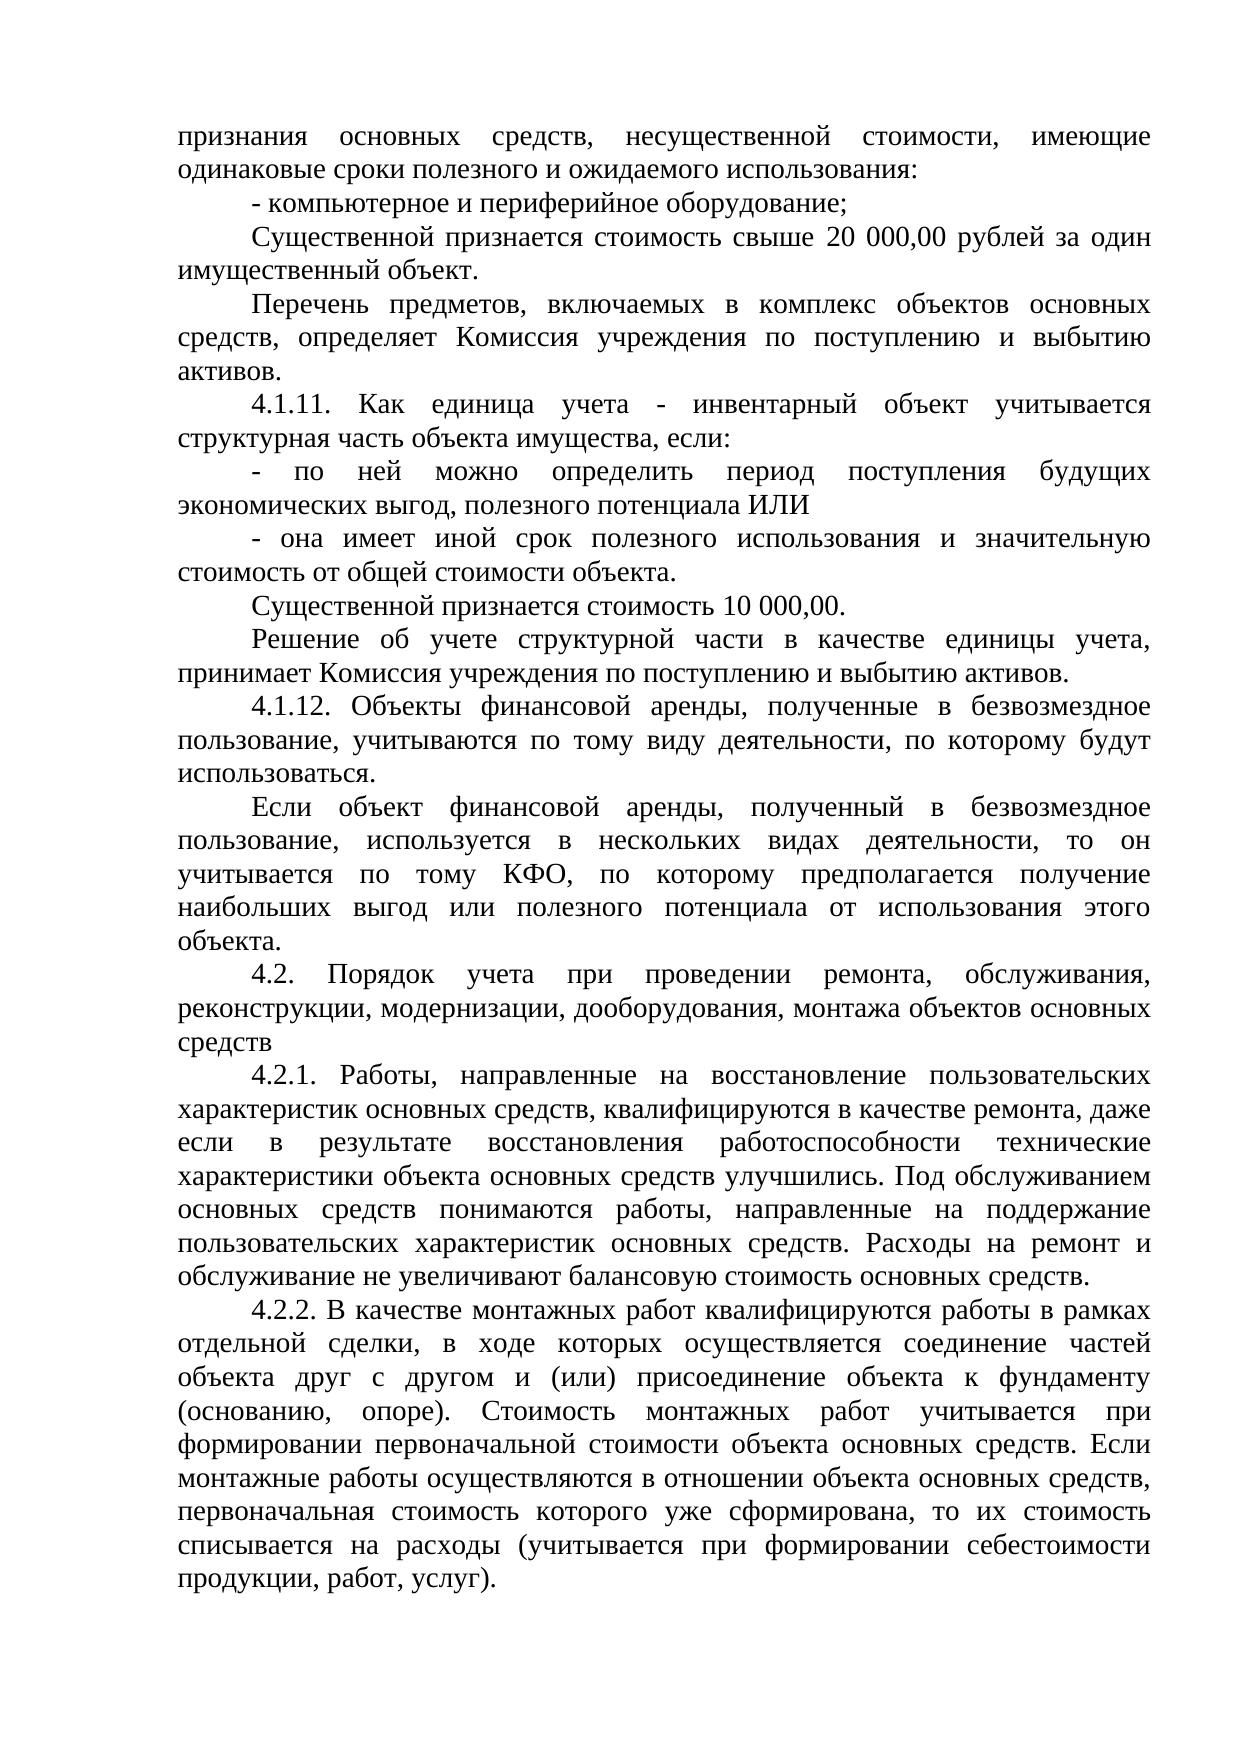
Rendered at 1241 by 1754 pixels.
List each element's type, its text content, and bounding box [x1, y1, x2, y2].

text 4.1.11. Как единица учета - инвентарный объект учитывается структурная часть объекта имущества, если: [177, 386, 1152, 453]
text 4.2.1. Работы, направленные на восстановление пользовательских характеристик основных средств, квалифицируются в качестве ремонта, даже если в результате восстановления работоспособности технические характеристики объекта основных средств улучшились. Под обслуживанием основных средств понимаются работы, направленные на поддержание пользовательских характеристик основных средств. Расходы на ремонт и обслуживание не увеличивают балансовую стоимость основных средств. [177, 1057, 1152, 1292]
text 4.1.12. Объекты финансовой аренды, полученные в безвозмездное пользование, учитываются по тому виду деятельности, по которому будут использоваться. [177, 688, 1152, 789]
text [177, 118, 1152, 185]
text - компьютерное и периферийное оборудование; [177, 185, 1152, 219]
text 4.2. Порядок учета при проведении ремонта, обслуживания, реконструкции, модернизации, дооборудования, монтажа объектов основных средств [177, 957, 1152, 1057]
text Перечень предметов, включаемых в комплекс объектов основных средств, определяет Комиссия учреждения по поступлению и выбытию активов. [177, 286, 1152, 386]
text 4.2.2. В качестве монтажных работ квалифицируются работы в рамках отдельной сделки, в ходе которых осуществляется соединение частей объекта друг с другом и (или) присоединение объекта к фундаменту (основанию, опоре). Стоимость монтажных работ учитывается при формировании первоначальной стоимости объекта основных средств. Если монтажные работы осуществляются в отношении объекта основных средств, первоначальная стоимость которого уже сформирована, то их стоимость списывается на расходы (учитывается при формировании себестоимости продукции, работ, услуг). [177, 1292, 1152, 1594]
text - она имеет иной срок полезного использования и значительную стоимость от общей стоимости объекта. [177, 521, 1152, 588]
text Существенной признается стоимость 10 000,00. [177, 588, 1152, 621]
text Если объект финансовой аренды, полученный в безвозмездное пользование, используется в нескольких видах деятельности, то он учитывается по тому КФО, по которому предполагается получение наибольших выгод или полезного потенциала от использования этого объекта. [177, 789, 1152, 957]
text Решение об учете структурной части в качестве единицы учета, принимает Комиссия учреждения по поступлению и выбытию активов. [177, 621, 1152, 688]
text - по ней можно определить период поступления будущих экономических выгод, полезного потенциала ИЛИ [177, 453, 1152, 521]
text Существенной признается стоимость свыше 20 000,00 рублей за один имущественный объект. [177, 219, 1152, 286]
